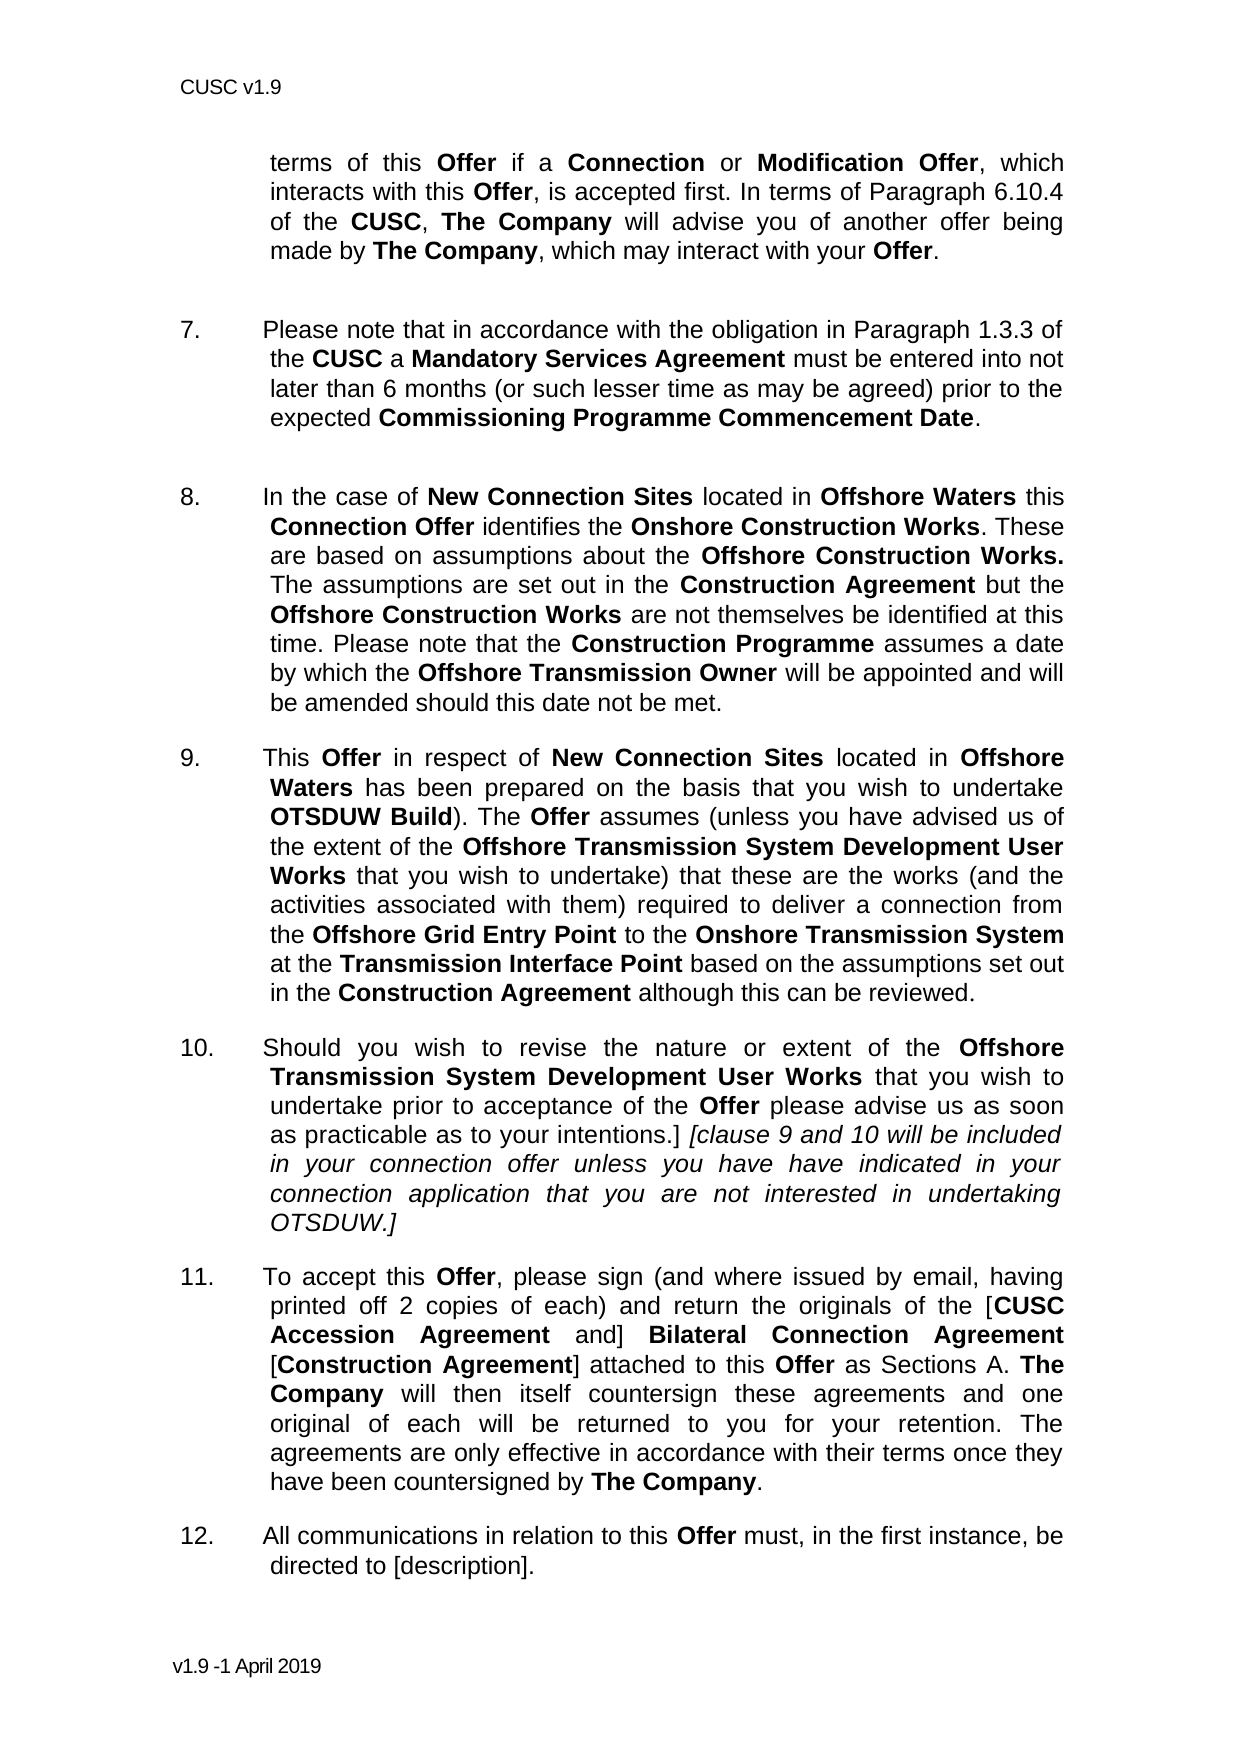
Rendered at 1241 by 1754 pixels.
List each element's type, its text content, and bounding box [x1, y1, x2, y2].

text v1.9 -1 April 2019 [172, 1654, 1072, 1679]
list This Offer in respect of New Connection Sites located in Offshore Waters has been prepared on the basis that you wish to undertake OTSDUW Build). The Offer assumes (unless you have advised us of the extent of the Offshore Transmission System Development User Works that you wish to undertake) that these are the works (and the activities associated with them) required to deliver a connection from the Offshore Grid Entry Point to the Onshore Transmission System at the Transmission Interface Point based on the assumptions set out in the Construction Agreement although this can be reviewed. [180, 743, 1064, 1008]
list Please note that in accordance with the obligation in Paragraph 1.3.3 of the CUSC a Mandatory Services Agreement must be entered into not later than 6 months (or such lesser time as may be agreed) prior to the expected Commissioning Programme Commencement Date. [180, 315, 1064, 432]
text terms of this Offer if a Connection or Modification Offer, which interacts with this Offer, is accepted first. In terms of Paragraph 6.10.4 of the CUSC, The Company will advise you of another offer being made by The Company, which may interact with your Offer. [270, 148, 1064, 266]
list In the case of New Connection Sites located in Offshore Waters this Connection Offer identifies the Onshore Construction Works. These are based on assumptions about the Offshore Construction Works. The assumptions are set out in the Construction Agreement but the Offshore Construction Works are not themselves be identified at this time. Please note that the Construction Programme assumes a date by which the Offshore Transmission Owner will be appointed and will be amended should this date not be met. [180, 482, 1064, 717]
list To accept this Offer, please sign (and where issued by email, having printed off 2 copies of each) and return the originals of the [CUSC Accession Agreement and] Bilateral Connection Agreement [Construction Agreement] attached to this Offer as Sections A. The Company will then itself countersign these agreements and one original of each will be returned to you for your retention. The agreements are only effective in accordance with their terms once they have been countersigned by The Company. [180, 1262, 1064, 1497]
list All communications in relation to this Offer must, in the first instance, be directed to [description]. [180, 1521, 1064, 1580]
text CUSC v1.9 [180, 75, 1064, 99]
list Should you wish to revise the nature or extent of the Offshore Transmission System Development User Works that you wish to undertake prior to acceptance of the Offer please advise us as soon as practicable as to your intentions.] [clause 9 and 10 will be included in your connection offer unless you have have indicated in your connection application that you are not interested in undertaking OTSDUW.] [180, 1033, 1064, 1237]
